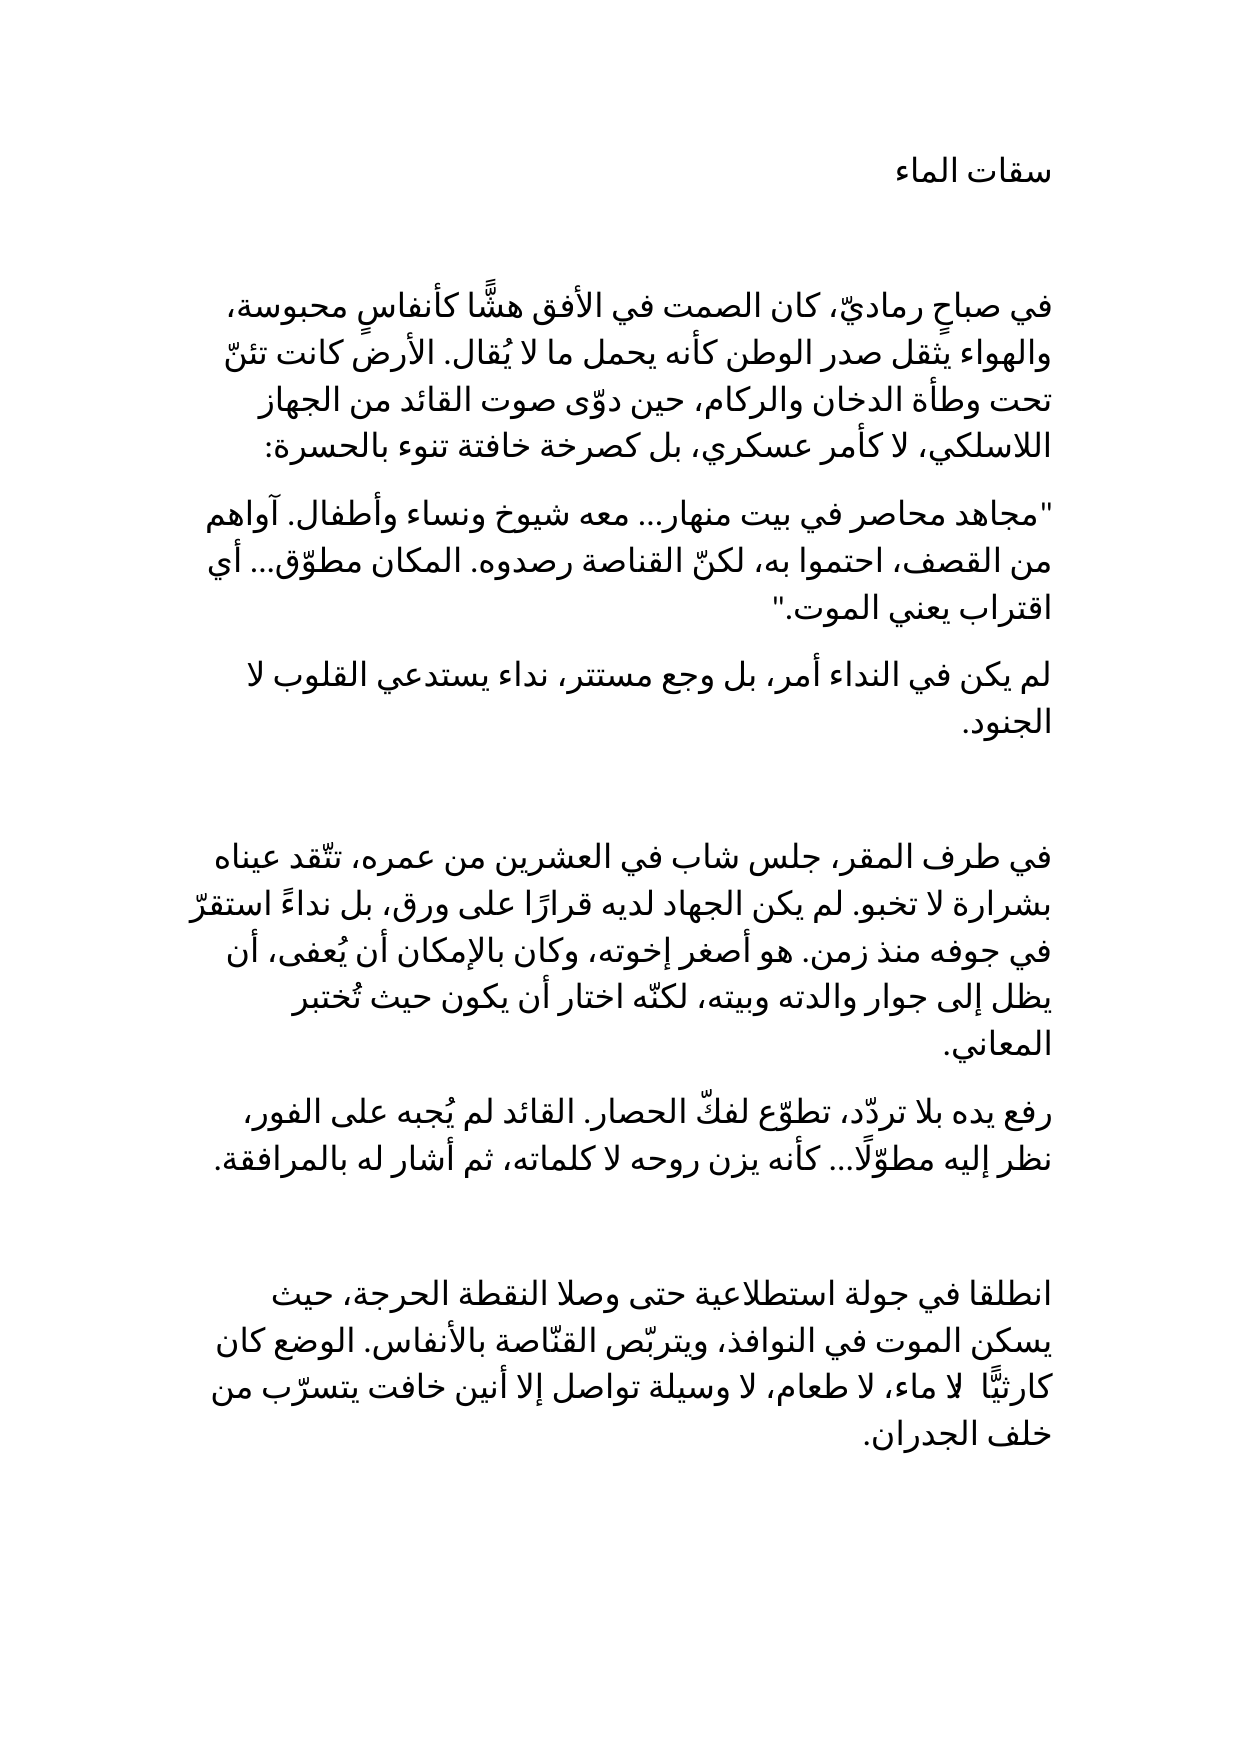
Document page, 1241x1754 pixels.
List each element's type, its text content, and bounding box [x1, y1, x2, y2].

text في صباحٍ رماديّ، كان الصمت في الأفق هشًّا كأنفاسٍ محبوسة، والهواء يثقل صدر الوطن كأنه يحمل ما لا يُقال. الأرض كانت تئنّ تحت وطأة الدخان والركام، حين دوّى صوت القائد من الجهاز اللاسلكي، لا كأمر عسكري، بل كصرخة خافتة تنوء بالحسرة: [187, 285, 1053, 466]
text في طرف المقر، جلس شاب في العشرين من عمره، تتّقد عيناه بشرارة لا تخبو. لم يكن الجهاد لديه قرارًا على ورق، بل نداءً استقرّ في جوفه منذ زمن. هو أصغر إخوته، وكان بالإمكان أن يُعفى، أن يظل إلى جوار والدته وبيته، لكنّه اختار أن يكون حيث تُختبر المعاني. [187, 836, 1053, 1064]
text سقات الماء [187, 150, 1053, 191]
text رفع يده بلا تردّد، تطوّع لفكّ الحصار. القائد لم يُجبه على الفور، نظر إليه مطوّلًا... كأنه يزن روحه لا كلماته، ثم أشار له بالمرافقة. [187, 1091, 1053, 1178]
text "مجاهد محاصر في بيت منهار... معه شيوخ ونساء وأطفال. آواهم من القصف، احتموا به، لكنّ القناصة رصدوه. المكان مطوّق... أي اقتراب يعني الموت." [187, 493, 1053, 627]
text لم يكن في النداء أمر، بل وجع مستتر، نداء يستدعي القلوب لا الجنود. [187, 654, 1053, 742]
text انطلقا في جولة استطلاعية حتى وصلا النقطة الحرجة، حيث يسكن الموت في النوافذ، ويتربّص القنّاصة بالأنفاس. الوضع كان كارثيًّا: لا ماء، لا طعام، لا وسيلة تواصل إلا أنين خافت يتسرّب من خلف الجدران. [187, 1273, 1053, 1454]
